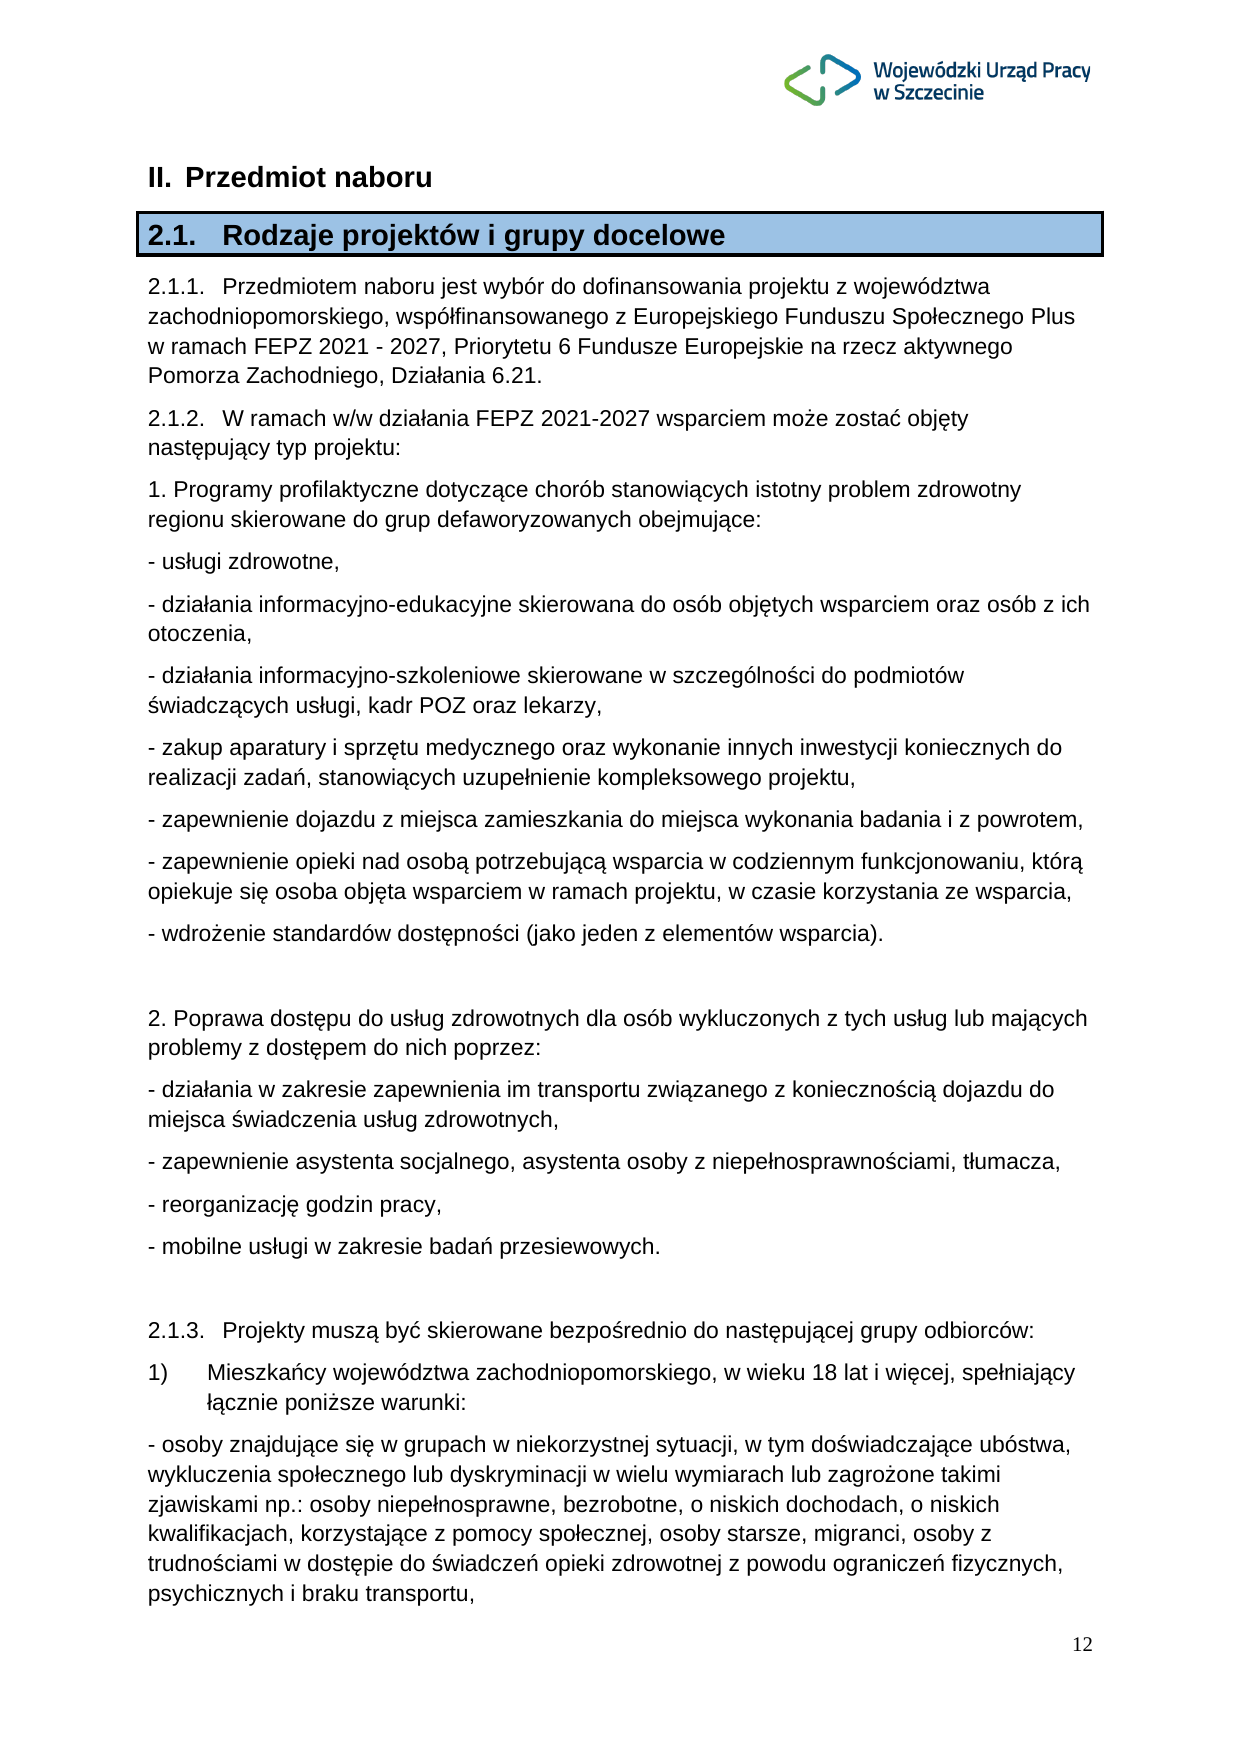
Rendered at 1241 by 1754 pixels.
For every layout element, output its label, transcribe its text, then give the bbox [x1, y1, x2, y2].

text - zapewnienie asystenta socjalnego, asystenta osoby z niepełnosprawnościami, tłumacza, [148, 1148, 1092, 1175]
text 2. Poprawa dostępu do usług zdrowotnych dla osób wykluczonych z tych usług lub mających problemy z dostępem do nich poprzez: [148, 1004, 1092, 1061]
list Mieszkańcy województwa zachodniopomorskiego, w wieku 18 lat i więcej, spełniający łącznie poniższe warunki: [148, 1359, 1092, 1415]
picture [784, 54, 1091, 106]
text 1. Programy profilaktyczne dotyczące chorób stanowiących istotny problem zdrowotny regionu skierowane do grup defaworyzowanych obejmujące: [148, 476, 1092, 532]
text Przedmiot naboru [148, 160, 1092, 194]
text - wdrożenie standardów dostępności (jako jeden z elementów wsparcia). [148, 920, 1092, 947]
text - mobilne usługi w zakresie badań przesiewowych. [148, 1233, 1092, 1259]
text Rodzaje projektów i grupy docelowe [139, 214, 1101, 253]
text - zapewnienie dojazdu z miejsca zamieszkania do miejsca wykonania badania i z powrotem, [148, 806, 1092, 832]
text - zapewnienie opieki nad osobą potrzebującą wsparcia w codziennym funkcjonowaniu, którą opiekuje się osoba objęta wsparciem w ramach projektu, w czasie korzystania ze wsparcia, [148, 848, 1092, 904]
text - działania informacyjno-szkoleniowe skierowane w szczególności do podmiotów świadczących usługi, kadr POZ oraz lekarzy, [148, 662, 1092, 718]
text - działania w zakresie zapewnienia im transportu związanego z koniecznością dojazdu do miejsca świadczenia usług zdrowotnych, [148, 1076, 1092, 1132]
list W ramach w/w działania FEPZ 2021-2027 wsparciem może zostać objęty następujący typ projektu: [148, 404, 1092, 461]
list Przedmiotem naboru jest wybór do dofinansowania projektu z województwa zachodniopomorskiego, współfinansowanego z Europejskiego Funduszu Społecznego Plus w ramach FEPZ 2021 - 2027, Priorytetu 6 Fundusze Europejskie na rzecz aktywnego Pomorza Zachodniego, Działania 6.21. [148, 273, 1092, 389]
text - osoby znajdujące się w grupach w niekorzystnej sytuacji, w tym doświadczające ubóstwa, wykluczenia społecznego lub dyskryminacji w wielu wymiarach lub zagrożone takimi zjawiskami np.: osoby niepełnosprawne, bezrobotne, o niskich dochodach, o niskich kwalifikacjach, korzystające z pomocy społecznej, osoby starsze, migranci, osoby z trudnościami w dostępie do świadczeń opieki zdrowotnej z powodu ograniczeń fizycznych, psychicznych i braku transportu, [148, 1431, 1092, 1606]
text - reorganizację godzin pracy, [148, 1191, 1092, 1217]
list Projekty muszą być skierowane bezpośrednio do następującej grupy odbiorców: [148, 1317, 1092, 1343]
text - usługi zdrowotne, [148, 548, 1092, 575]
text - zakup aparatury i sprzętu medycznego oraz wykonanie innych inwestycji koniecznych do realizacji zadań, stanowiących uzupełnienie kompleksowego projektu, [148, 734, 1092, 790]
text - działania informacyjno-edukacyjne skierowana do osób objętych wsparciem oraz osób z ich otoczenia, [148, 591, 1092, 647]
